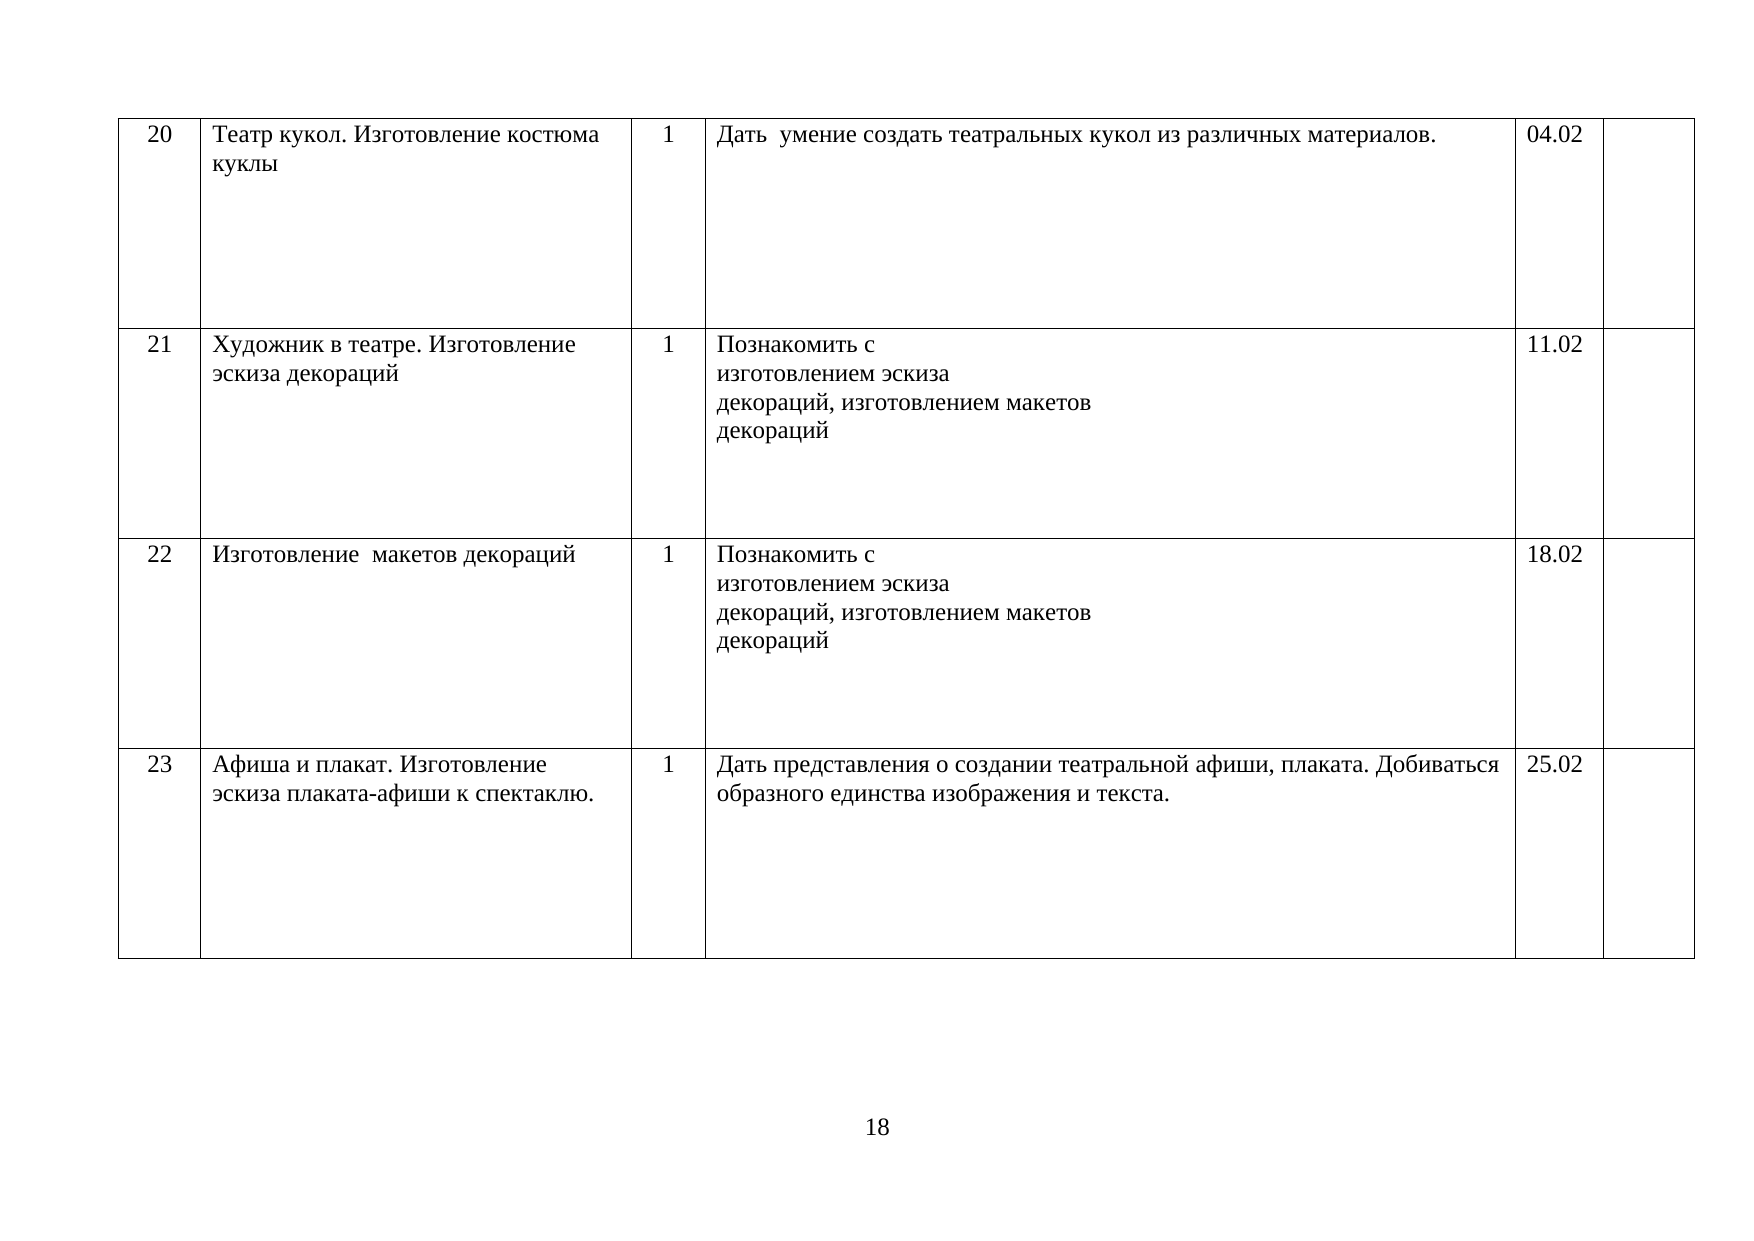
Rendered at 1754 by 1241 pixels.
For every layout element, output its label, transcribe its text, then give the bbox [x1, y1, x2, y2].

table_cell [1604, 539, 1694, 748]
table_cell 18.02 [1516, 539, 1603, 748]
table_cell 04.02 [1516, 119, 1603, 328]
table_cell 1 [632, 119, 705, 328]
table_cell 23 [119, 749, 200, 958]
table_cell [1604, 119, 1694, 328]
table_cell Изготовление макетов декораций [201, 539, 631, 748]
table_cell Театр кукол. Изготовление костюма куклы [201, 119, 631, 328]
table_cell 1 [632, 539, 705, 748]
table_cell 20 [119, 119, 200, 328]
table_cell 25.02 [1516, 749, 1603, 958]
table_cell [1604, 329, 1694, 538]
table_cell Художник в театре. Изготовление эскиза декораций [201, 329, 631, 538]
table_cell 1 [632, 329, 705, 538]
table_cell Афиша и плакат. Изготовление эскиза плаката-афиши к спектаклю. [201, 749, 631, 958]
table_cell [1604, 749, 1694, 958]
table_cell 11.02 [1516, 329, 1603, 538]
table_cell 22 [119, 539, 200, 748]
table_cell 21 [119, 329, 200, 538]
table_cell Дать умение создать театральных кукол из различных материалов. [706, 119, 1515, 328]
table_cell 1 [632, 749, 705, 958]
table_cell Познакомить с изготовлением эскиза декораций, изготовлением макетов декораций [706, 539, 1515, 748]
table_cell Познакомить с изготовлением эскиза декораций, изготовлением макетов декораций [706, 329, 1515, 538]
table_cell Дать представления о создании театральной афиши, плаката. Добиваться образного единства изображения и текста. [706, 749, 1515, 958]
